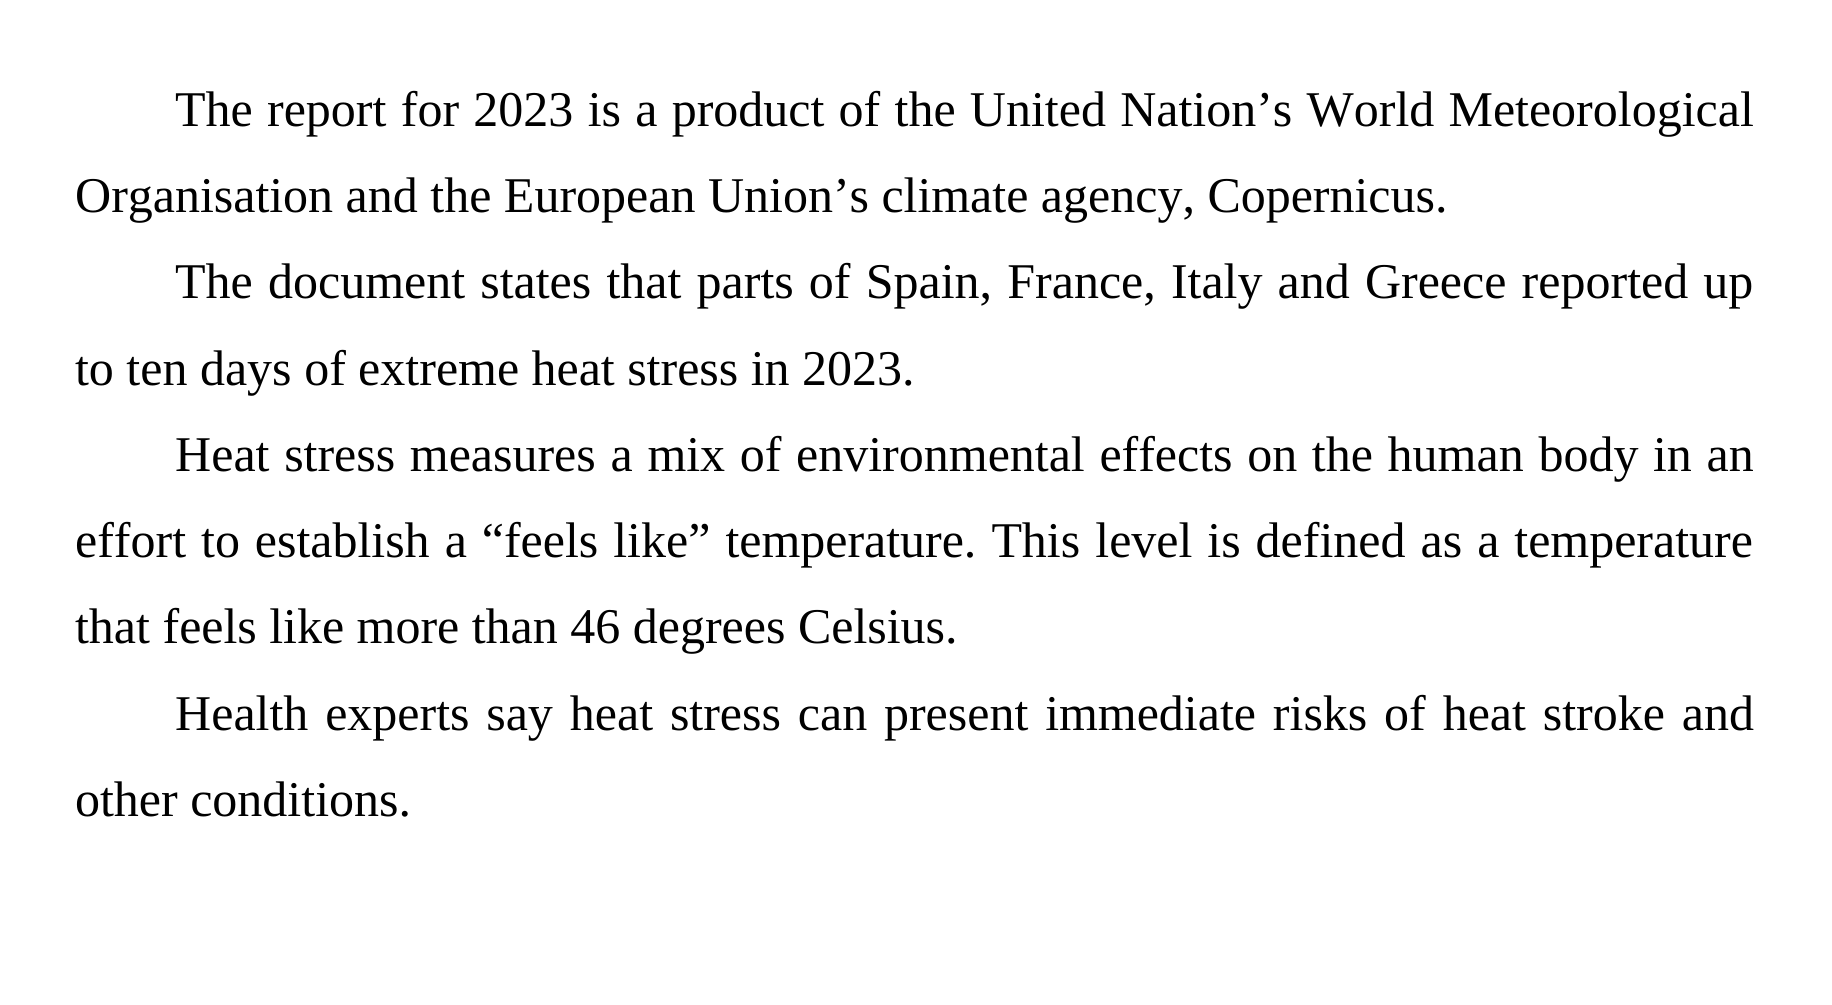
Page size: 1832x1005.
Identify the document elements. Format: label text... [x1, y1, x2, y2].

text The document states that parts of Spain, France, Italy and Greece reported up to ten days of extreme heat stress in 2023. [75, 252, 1756, 396]
text The report for 2023 is a product of the United Nation’s World Meteorological Organisation and the European Union’s climate agency, Copernicus. [75, 79, 1756, 223]
text Health experts say heat stress can present immediate risks of heat stroke and other conditions. [75, 683, 1756, 827]
text Heat stress measures a mix of environmental effects on the human body in an effort to establish a “feels like” temperature. This level is defined as a temperature that feels like more than 46 degrees Celsius. [75, 424, 1756, 654]
